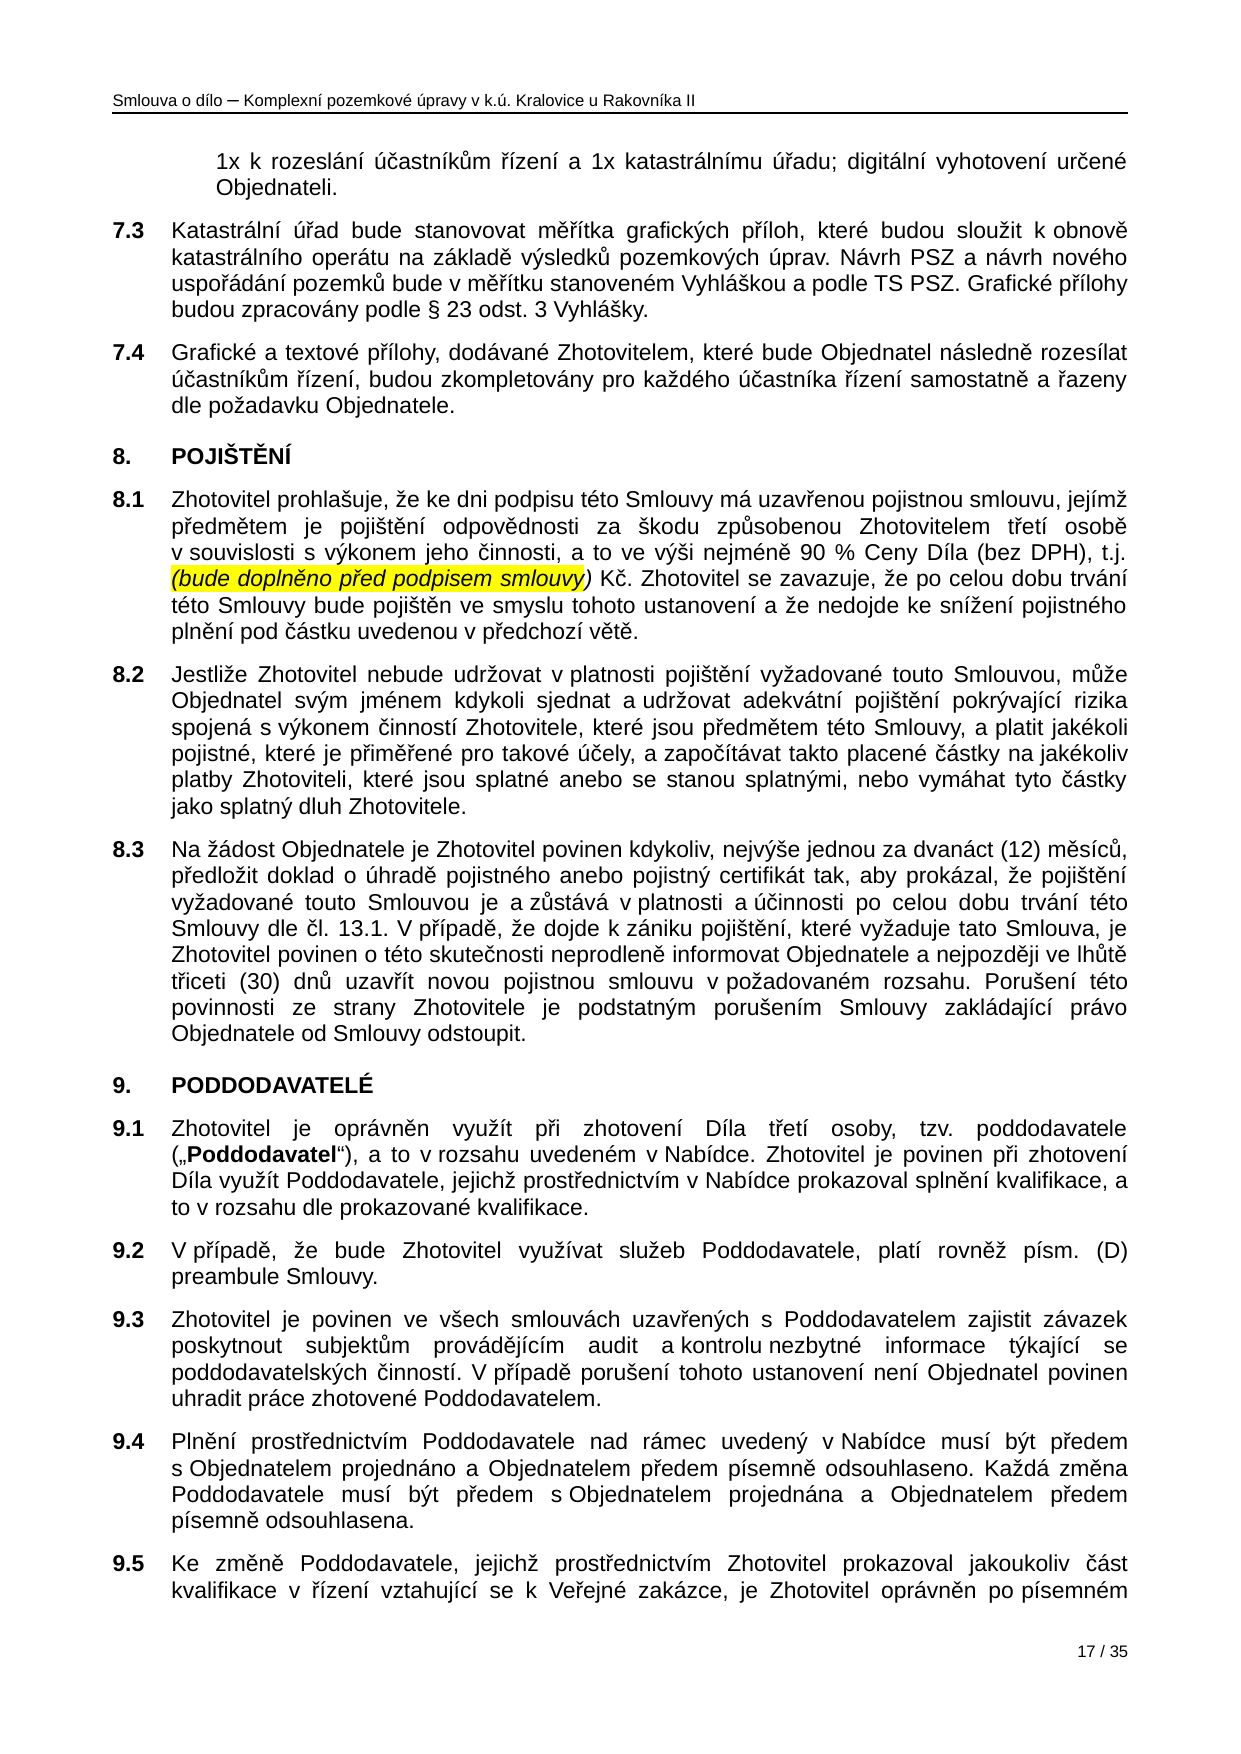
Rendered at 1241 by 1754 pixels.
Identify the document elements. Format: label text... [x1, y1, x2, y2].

text V případě, že bude Zhotovitel využívat služeb Poddodavatele, platí rovněž písm. (D) preambule Smlouvy. [112, 1237, 1128, 1289]
text Zhotovitel je povinen ve všech smlouvách uzavřených s Poddodavatelem zajistit závazek poskytnout subjektům provádějícím audit a kontrolu nezbytné informace týkající se poddodavatelských činností. V případě porušení tohoto ustanovení není Objednatel povinen uhradit práce zhotovené Poddodavatelem. [112, 1306, 1128, 1412]
text Jestliže Zhotovitel nebude udržovat v platnosti pojištění vyžadované touto Smlouvou, může Objednatel svým jménem kdykoli sjednat a udržovat adekvátní pojištění pokrývající rizika spojená s výkonem činností Zhotovitele, které jsou předmětem této Smlouvy, a platit jakékoli pojistné, které je přiměřené pro takové účely, a započítávat takto placené částky na jakékoliv platby Zhotoviteli, které jsou splatné anebo se stanou splatnými, nebo vymáhat tyto částky jako splatný dluh Zhotovitele. [112, 661, 1128, 819]
text Pojištění [112, 443, 1128, 469]
text Grafické a textové přílohy, dodávané Zhotovitelem, které bude Objednatel následně rozesílat účastníkům řízení, budou zkompletovány pro každého účastníka řízení samostatně a řazeny dle požadavku Objednatele. [112, 339, 1128, 418]
text Na žádost Objednatele je Zhotovitel povinen kdykoliv, nejvýše jednou za dvanáct (12) měsíců, předložit doklad o úhradě pojistného anebo pojistný certifikát tak, aby prokázal, že pojištění vyžadované touto Smlouvou je a zůstává v platnosti a účinnosti po celou dobu trvání této Smlouvy dle čl. 13.1. V případě, že dojde k zániku pojištění, které vyžaduje tato Smlouva, je Zhotovitel povinen o této skutečnosti neprodleně informovat Objednatele a nejpozději ve lhůtě třiceti (30) dnů uzavřít novou pojistnou smlouvu v požadovaném rozsahu. Porušení této povinnosti ze strany Zhotovitele je podstatným porušením Smlouvy zakládající právo Objednatele od Smlouvy odstoupit. [112, 836, 1128, 1047]
text Poddodavatelé [112, 1072, 1128, 1098]
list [171, 148, 1128, 200]
text Katastrální úřad bude stanovovat měřítka grafických příloh, které budou sloužit k obnově katastrálního operátu na základě výsledků pozemkových úprav. Návrh PSZ a návrh nového uspořádání pozemků bude v měřítku stanoveném Vyhláškou a podle TS PSZ. Grafické přílohy budou zpracovány podle § 23 odst. 3 Vyhlášky. [112, 217, 1128, 322]
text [112, 1550, 1128, 1603]
text Zhotovitel je oprávněn využít při zhotovení Díla třetí osoby, tzv. poddodavatele („Poddodavatel“), a to v rozsahu uvedeném v Nabídce. Zhotovitel je povinen při zhotovení Díla využít Poddodavatele, jejichž prostřednictvím v Nabídce prokazoval splnění kvalifikace, a to v rozsahu dle prokazované kvalifikace. [112, 1115, 1128, 1220]
text Zhotovitel prohlašuje, že ke dni podpisu této Smlouvy má uzavřenou pojistnou smlouvu, jejímž předmětem je pojištění odpovědnosti za škodu způsobenou Zhotovitelem třetí osobě v souvislosti s výkonem jeho činnosti, a to ve výši nejméně 90 % Ceny Díla (bez DPH), t.j. (bude doplněno před podpisem smlouvy) Kč. Zhotovitel se zavazuje, že po celou dobu trvání této Smlouvy bude pojištěn ve smyslu tohoto ustanovení a že nedojde ke snížení pojistného plnění pod částku uvedenou v předchozí větě. [112, 486, 1128, 644]
text Plnění prostřednictvím Poddodavatele nad rámec uvedený v Nabídce musí být předem s Objednatelem projednáno a Objednatelem předem písemně odsouhlaseno. Každá změna Poddodavatele musí být předem s Objednatelem projednána a Objednatelem předem písemně odsouhlasena. [112, 1428, 1128, 1534]
